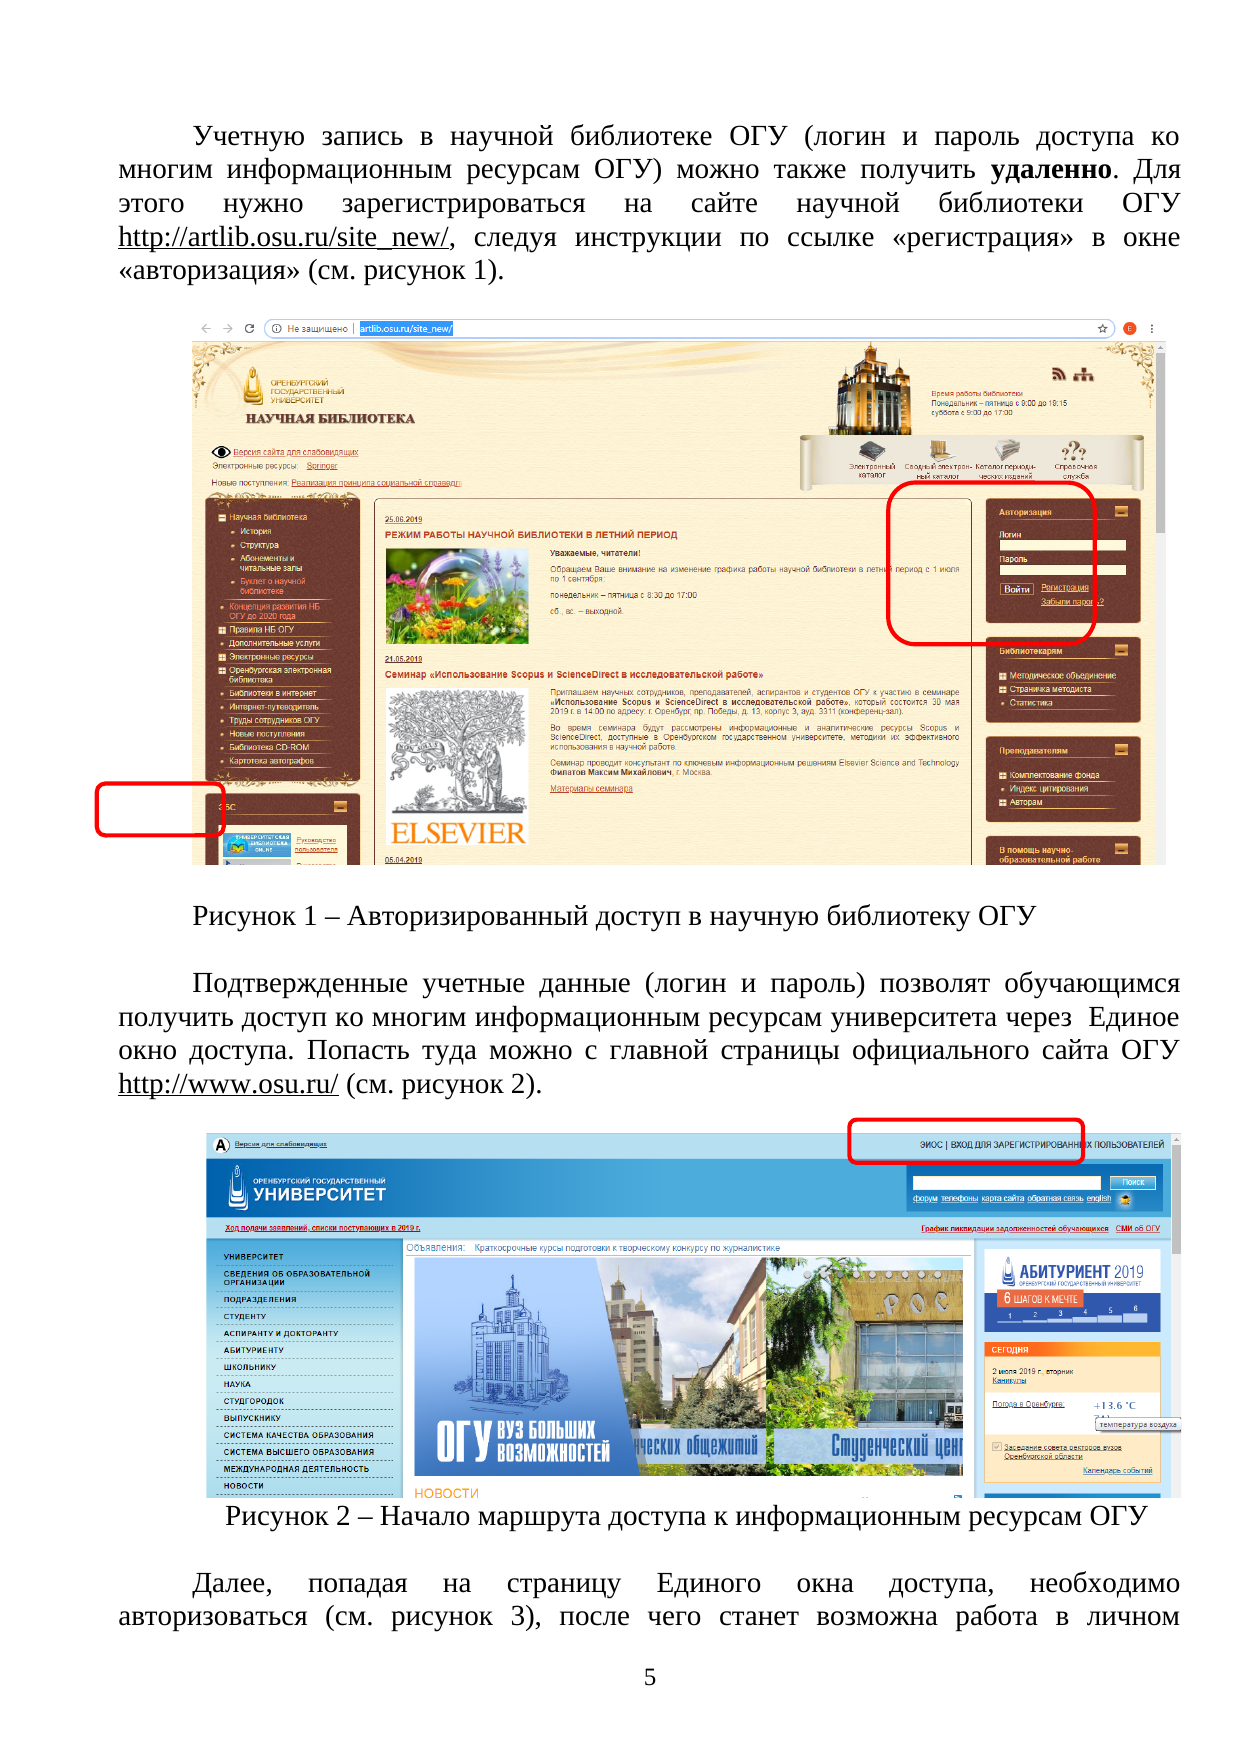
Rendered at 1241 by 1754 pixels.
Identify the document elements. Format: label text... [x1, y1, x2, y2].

picture [192, 786, 221, 833]
text Учетную запись в научной библиотеке ОГУ (логин и пароль доступа ко многим информационным ресурсам ОГУ) можно также получить удаленно. Для этого нужно зарегистрироваться на сайте научной библиотеки ОГУ http://artlib.osu.ru/site_new/, следуя инструкции по ссылке «регистрация» в окне «авторизация» (см. рисунок 1). [118, 118, 1181, 286]
text Подтвержденные учетные данные (логин и пароль) позволят обучающимся получить доступ ко многим информационным ресурсам университета через Единое окно доступа. Попасть туда можно с главной страницы официального сайта ОГУ http://www.osu.ru/ (см. рисунок 2). [118, 965, 1181, 1099]
picture [206, 1132, 1182, 1498]
picture [192, 319, 1166, 865]
text Рисунок 1 – Авторизированный доступ в научную библиотеку ОГУ [118, 898, 1181, 932]
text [118, 1565, 1181, 1632]
text Рисунок 2 – Начало маршрута доступа к информационным ресурсам ОГУ [118, 1498, 1181, 1531]
picture [852, 1132, 1081, 1160]
